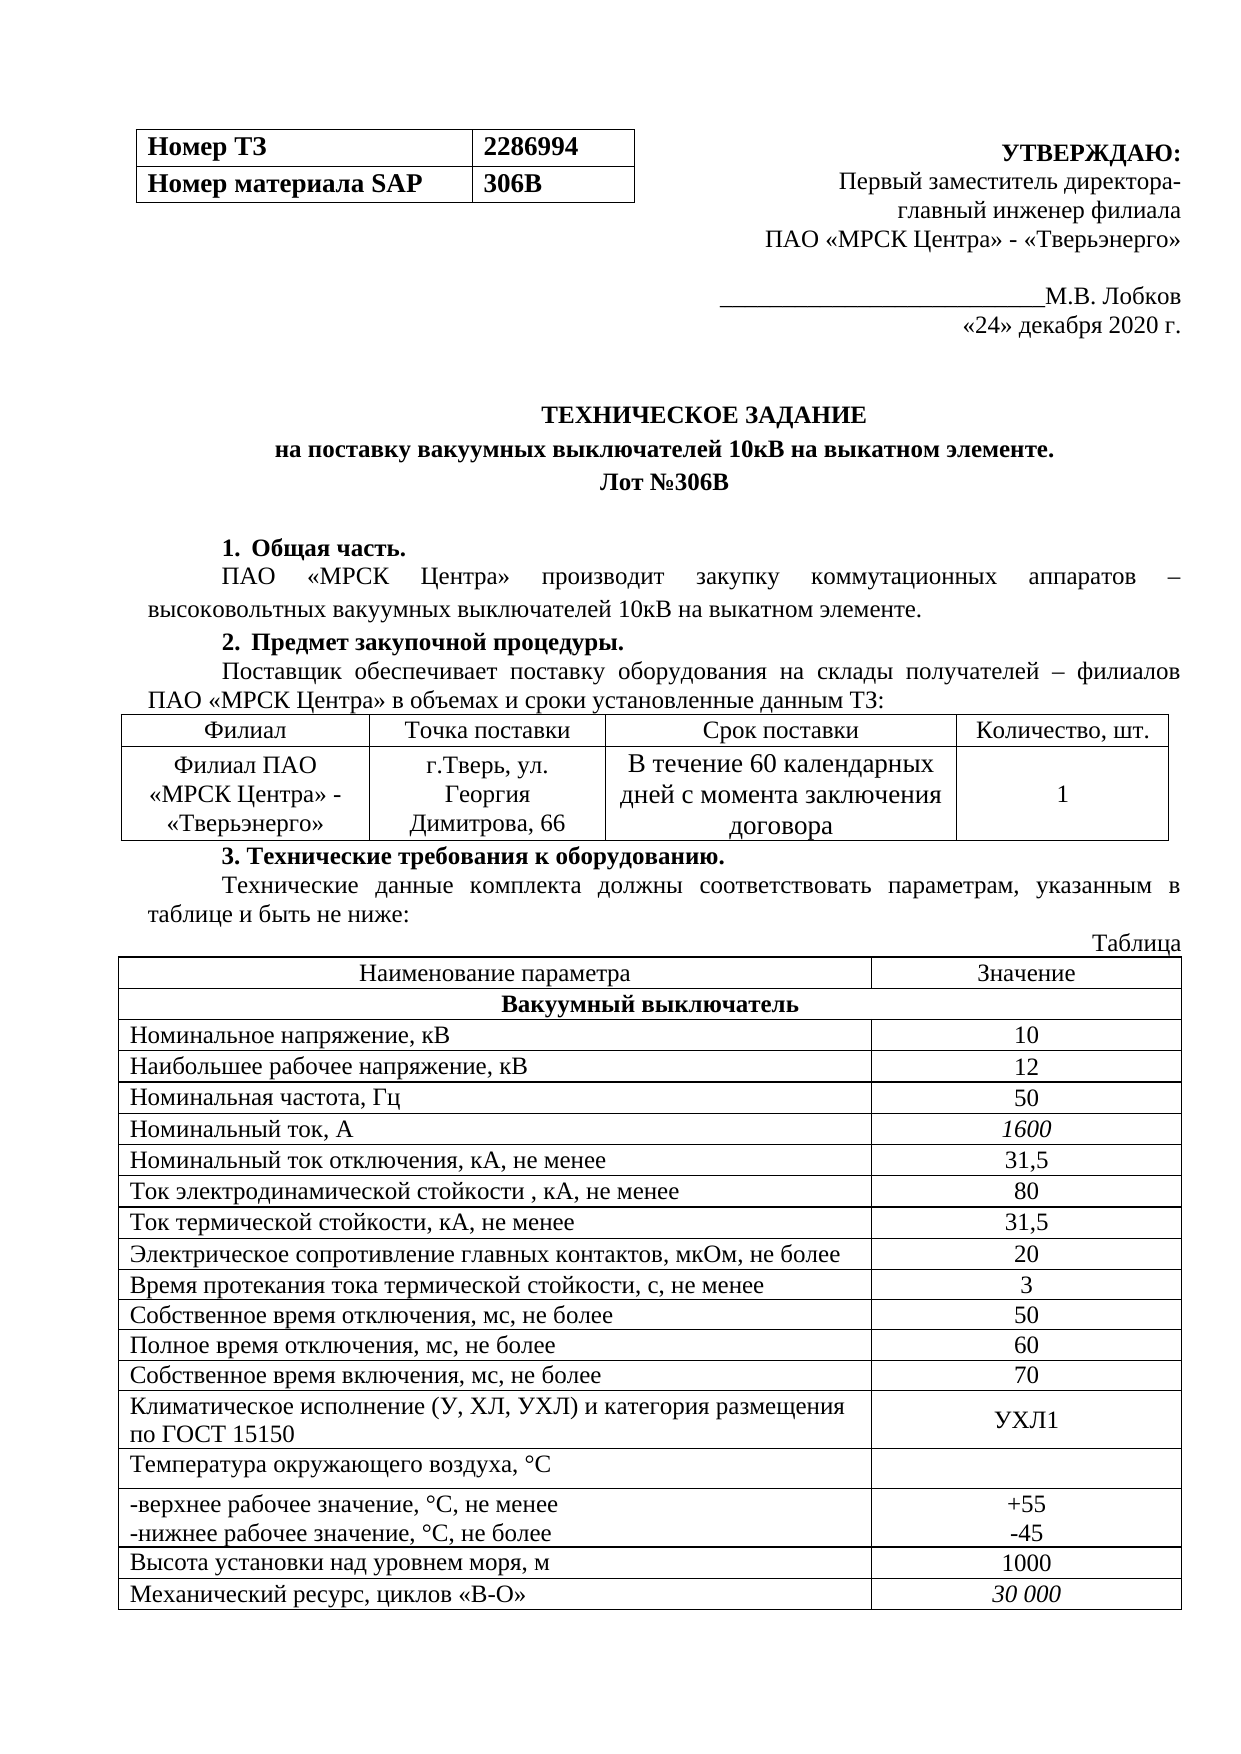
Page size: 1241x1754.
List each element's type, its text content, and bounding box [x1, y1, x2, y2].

table_cell Номинальный ток, А [119, 1114, 871, 1144]
table_cell 50 [872, 1300, 1181, 1329]
text Поставщик обеспечивает поставку оборудования на склады получателей – филиалов ПАО «МРСК Центра» в объемах и сроки установленные данным ТЗ: [148, 656, 1181, 714]
table_cell +55 -45 [872, 1489, 1181, 1546]
table_cell 70 [872, 1361, 1181, 1390]
table_cell 10 [872, 1020, 1181, 1050]
table_cell Полное время отключения, мс, не более [119, 1330, 871, 1359]
table_cell Номинальное напряжение, кВ [119, 1020, 871, 1050]
table_cell Филиал ПАО «МРСК Центра» - «Тверьэнерго» [122, 747, 369, 840]
table_cell Номинальный ток отключения, кА, не менее [119, 1145, 871, 1175]
table_header Точка поставки [370, 715, 605, 746]
table_cell 80 [872, 1176, 1181, 1206]
table_cell 306В [473, 167, 634, 202]
text Таблица [148, 928, 1181, 956]
table_cell Номер материала SAP [137, 167, 472, 202]
table_cell Высота установки над уровнем моря, м [119, 1548, 871, 1578]
table_cell 60 [872, 1330, 1181, 1359]
table_cell -верхнее рабочее значение, °С, не менее -нижнее рабочее значение, °С, не более [119, 1489, 871, 1546]
table_cell 1600 [872, 1114, 1181, 1144]
table_cell УХЛ1 [872, 1391, 1181, 1448]
text __________________________М.В. Лобков [148, 281, 1181, 310]
table_header Количество, шт. [957, 715, 1168, 746]
table_cell 1000 [872, 1548, 1181, 1578]
table_cell Электрическое сопротивление главных контактов, мкОм, не более [119, 1239, 871, 1269]
table_cell 31,5 [872, 1208, 1181, 1238]
table_cell 12 [872, 1051, 1181, 1081]
table_cell Механический ресурс, циклов «В-О» [119, 1579, 871, 1609]
text УТВЕРЖДАЮ: [635, 138, 1181, 166]
table_cell Собственное время отключения, мс, не более [119, 1300, 871, 1329]
list Общая часть. [222, 533, 1181, 561]
table_cell Наибольшее рабочее напряжение, кВ [119, 1051, 871, 1081]
table_cell 3 [872, 1270, 1181, 1299]
table_cell Ток термической стойкости, кА, не менее [119, 1208, 871, 1238]
table_header Наименование параметра [119, 958, 871, 988]
table_cell 30 000 [872, 1579, 1181, 1609]
table_cell [872, 1449, 1181, 1488]
text главный инженер филиала [148, 195, 1181, 224]
list Лот №306В [148, 467, 1181, 495]
text «24» декабря 2020 г. [148, 310, 1181, 339]
table_cell Температура окружающего воздуха, °С [119, 1449, 871, 1488]
text Технические данные комплекта должны соответствовать параметрам, указанным в таблице и быть не ниже: [148, 870, 1181, 928]
table_header Номер ТЗ [137, 130, 472, 166]
table_header 2286994 [473, 130, 634, 166]
table_cell Собственное время включения, мс, не более [119, 1361, 871, 1390]
table_cell В течение 60 календарных дней с момента заключения договора [606, 747, 956, 840]
list на поставку вакуумных выключателей 10кВ на выкатном элементе. [148, 434, 1181, 462]
text 3. Технические требования к оборудованию. [148, 841, 1181, 870]
table_cell 31,5 [872, 1145, 1181, 1175]
table_cell Климатическое исполнение (У, ХЛ, УХЛ) и категория размещения по ГОСТ 15150 [119, 1391, 871, 1448]
table_cell 50 [872, 1083, 1181, 1113]
table_header Срок поставки [606, 715, 956, 746]
table_cell 20 [872, 1239, 1181, 1269]
text ПАО «МРСК Центра» производит закупку коммутационных аппаратов – высоковольтных вакуумных выключателей 10кВ на выкатном элементе. [148, 561, 1181, 623]
list Предмет закупочной процедуры. [222, 627, 1181, 656]
table_cell Ток электродинамической стойкости , кА, не менее [119, 1176, 871, 1206]
text ТЕХНИЧЕСКОЕ ЗАДАНИЕ [221, 401, 1181, 429]
table_header Значение [872, 958, 1181, 988]
text ПАО «МРСК Центра» - «Тверьэнерго» [148, 224, 1181, 253]
table_cell г.Тверь, ул. Георгия Димитрова, 66 [370, 747, 605, 840]
table_cell Вакуумный выключатель [119, 989, 1181, 1019]
text Первый заместитель директора- [635, 166, 1181, 195]
table_cell Номинальная частота, Гц [119, 1083, 871, 1113]
table_cell Время протекания тока термической стойкости, с, не менее [119, 1270, 871, 1299]
table_header Филиал [122, 715, 369, 746]
table_cell 1 [957, 747, 1168, 840]
